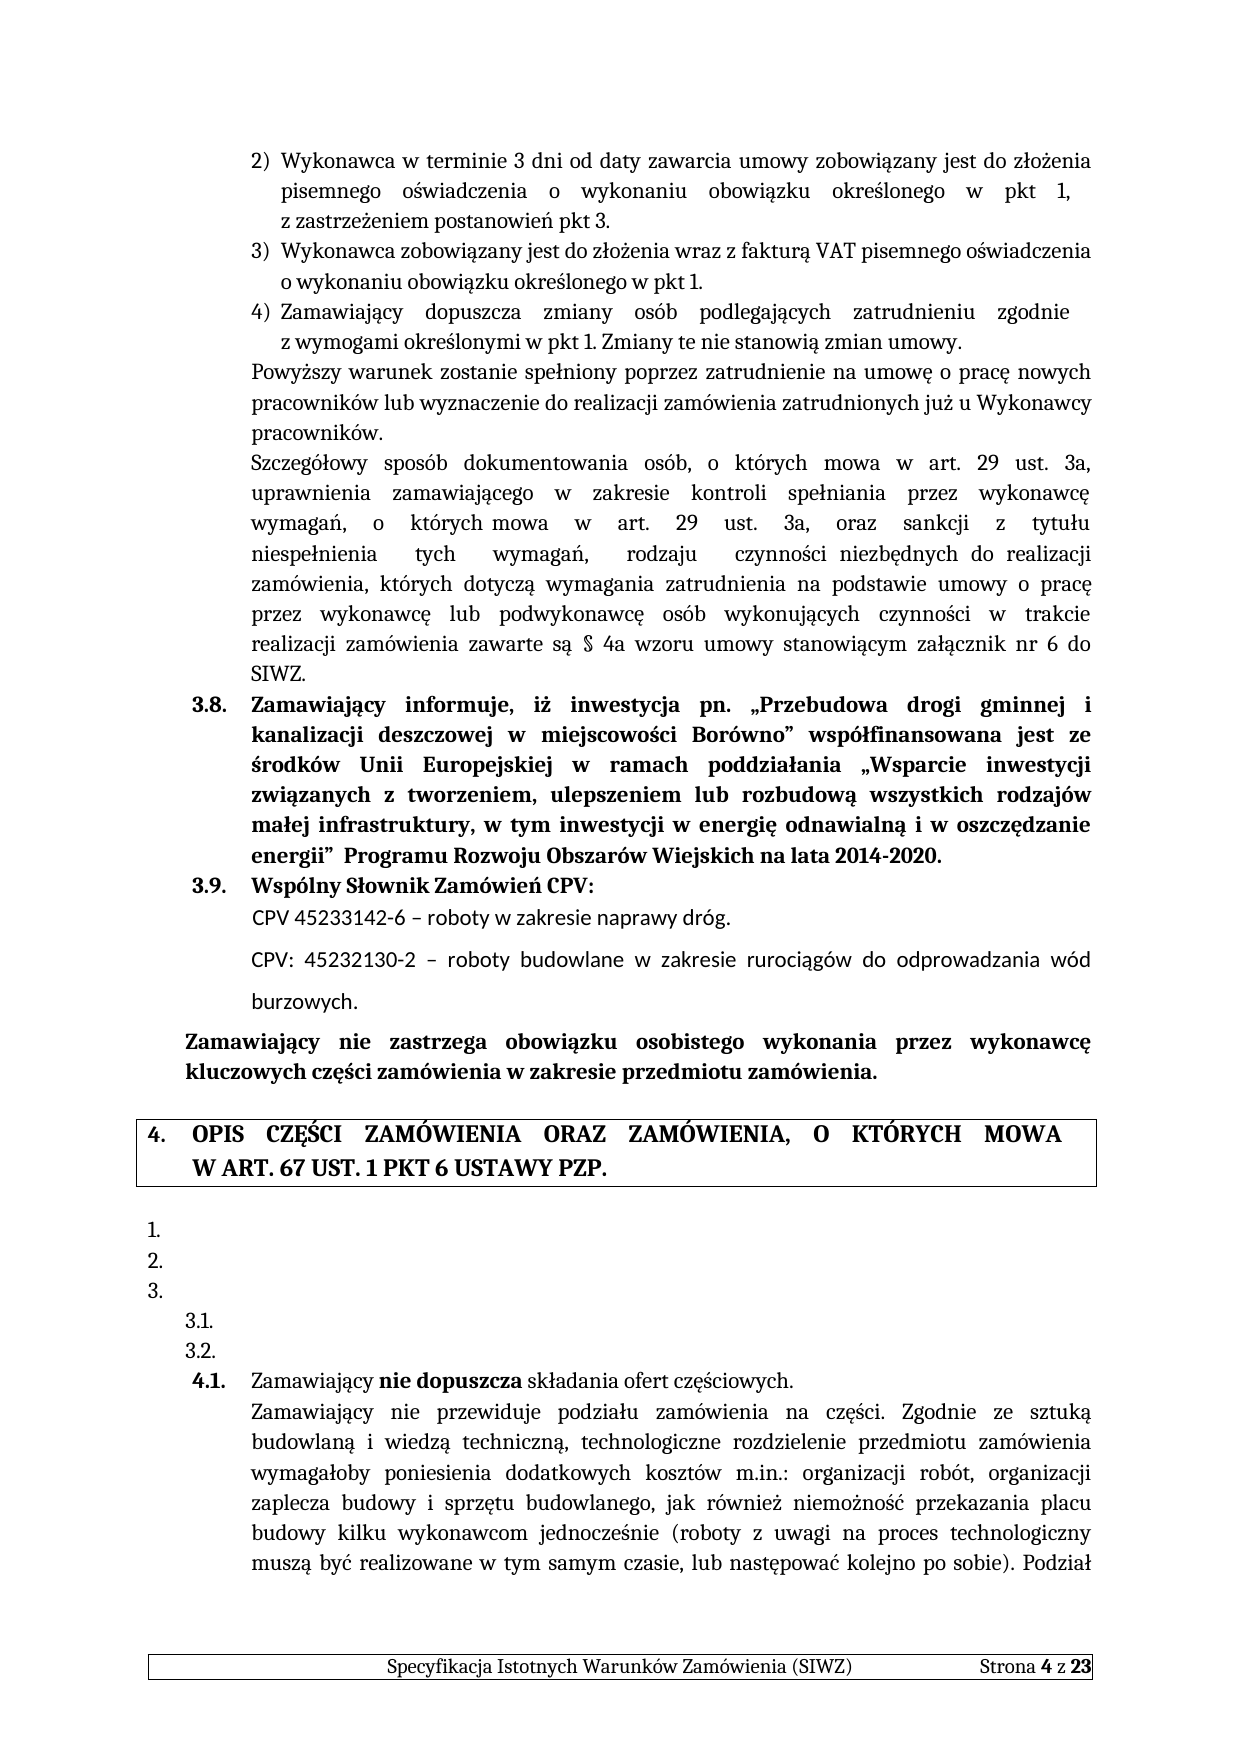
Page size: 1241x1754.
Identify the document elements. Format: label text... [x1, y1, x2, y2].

list CPV: 45232130-2 – roboty budowlane w zakresie rurociągów do odprowadzania wód burzowych. [251, 945, 1093, 1015]
list Zamawiający nie dopuszcza składania ofert częściowych. [192, 1368, 1093, 1395]
list Zamawiający informuje, iż inwestycja pn. „Przebudowa drogi gminnej i kanalizacji deszczowej w miejscowości Borówno” współfinansowana jest ze środków Unii Europejskiej w ramach poddziałania „Wsparcie inwestycji związanych z tworzeniem, ulepszeniem lub rozbudową wszystkich rodzajów małej infrastruktury, w tym inwestycji w energię odnawialną i w oszczędzanie energii” Programu Rozwoju Obszarów Wiejskich na lata 2014-2020. [192, 691, 1093, 869]
list Wspólny Słownik Zamówień CPV: [192, 873, 1093, 899]
list Powyższy warunek zostanie spełniony poprzez zatrudnienie na umowę o pracę nowych pracowników lub wyznaczenie do realizacji zamówienia zatrudnionych już u Wykonawcy pracowników. [251, 359, 1093, 446]
list Szczegółowy sposób dokumentowania osób, o których mowa w art. 29 ust. 3a, uprawnienia zamawiającego w zakresie kontroli spełniania przez wykonawcę wymagań, o których mowa w art. 29 ust. 3a, oraz sankcji z tytułu niespełnienia tych wymagań, rodzaju czynności niezbędnych do realizacji zamówienia, których dotyczą wymagania zatrudnienia na podstawie umowy o pracę przez wykonawcę lub podwykonawcę osób wykonujących czynności w trakcie realizacji zamówienia zawarte są § 4a wzoru umowy stanowiącym załącznik nr 6 do SIWZ. [251, 450, 1093, 687]
list Zamawiający dopuszcza zmiany osób podlegających zatrudnieniu zgodnie z wymogami określonymi w pkt 1. Zmiany te nie stanowią zmian umowy. [251, 299, 1093, 355]
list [251, 1399, 1093, 1576]
list CPV 45233142-6 – roboty w zakresie naprawy dróg. [185, 903, 1093, 931]
list Wykonawca zobowiązany jest do złożenia wraz z fakturą VAT pisemnego oświadczenia o wykonaniu obowiązku określonego w pkt 1. [251, 238, 1093, 295]
list Zamawiający nie zastrzega obowiązku osobistego wykonania przez wykonawcę kluczowych części zamówienia w zakresie przedmiotu zamówienia. [185, 1029, 1093, 1085]
list Wykonawca w terminie 3 dni od daty zawarcia umowy zobowiązany jest do złożenia pisemnego oświadczenia o wykonaniu obowiązku określonego w pkt 1, z zastrzeżeniem postanowień pkt 3. [251, 148, 1093, 234]
table_header OPIS CZĘŚCI ZAMÓWIENIA ORAZ ZAMÓWIENIA, O KTÓRYCH MOWA W ART. 67 UST. 1 PKT 6 USTAWY PZP. [137, 1120, 1096, 1186]
